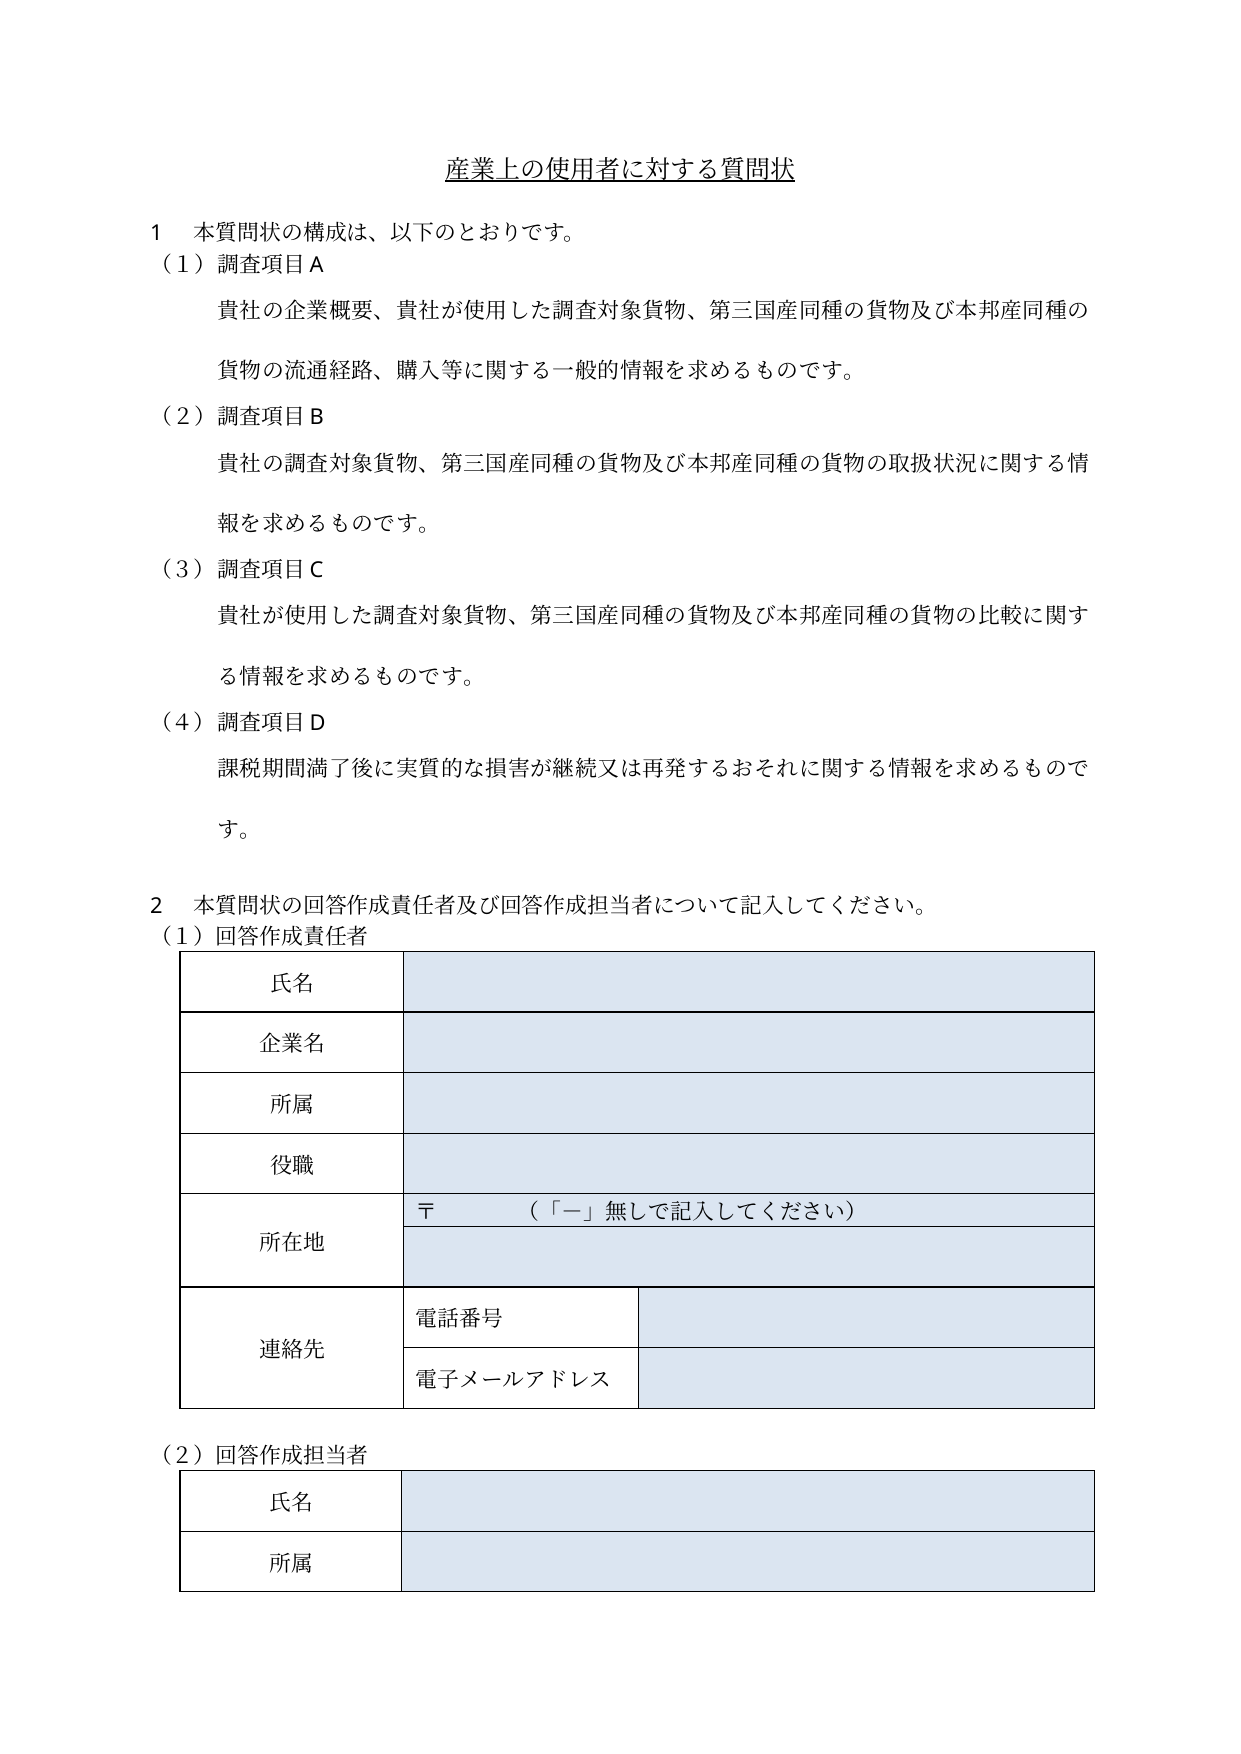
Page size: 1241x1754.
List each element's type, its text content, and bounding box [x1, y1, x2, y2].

list 調査項目D [150, 705, 1090, 737]
table_cell 電話番号 [404, 1288, 638, 1347]
text 貴社の企業概要、貴社が使用した調査対象貨物、第三国産同種の貨物及び本邦産同種の貨物の流通経路、購入等に関する一般的情報を求めるものです。 [209, 278, 1090, 399]
table_cell [404, 1073, 1094, 1133]
list 調査項目B [150, 399, 1090, 431]
table_cell [639, 1348, 1094, 1408]
table_cell [404, 1013, 1094, 1072]
table_header 氏名 [181, 1471, 401, 1531]
table_header [402, 1471, 1094, 1531]
text 貴社の調査対象貨物、第三国産同種の貨物及び本邦産同種の貨物の取扱状況に関する情報を求めるものです。 [209, 431, 1090, 552]
table_cell 企業名 [181, 1013, 403, 1072]
table_cell [639, 1288, 1094, 1347]
list 本質問状の構成は、以下のとおりです。 [150, 215, 1090, 247]
table_cell 〒 （「－」無しで記入してください） [404, 1194, 1094, 1226]
table_cell [404, 1134, 1094, 1193]
text 課税期間満了後に実質的な損害が継続又は再発するおそれに関する情報を求めるものです。 [209, 737, 1090, 858]
table_header 氏名 [181, 952, 403, 1011]
table_header [404, 952, 1094, 1011]
list 回答作成責任者 [150, 919, 1090, 951]
list 調査項目C [150, 552, 1090, 584]
list 本質問状の回答作成責任者及び回答作成担当者について記入してください。 [150, 888, 1090, 919]
text 貴社が使用した調査対象貨物、第三国産同種の貨物及び本邦産同種の貨物の比較に関する情報を求めるものです。 [209, 584, 1090, 705]
table_cell 所在地 [181, 1194, 403, 1286]
list 回答作成担当者 [150, 1438, 1090, 1470]
table_cell 所属 [181, 1532, 401, 1591]
table_cell [402, 1532, 1094, 1591]
table_cell 電子メールアドレス [404, 1348, 638, 1408]
table_cell 連絡先 [181, 1288, 403, 1408]
table_cell 役職 [181, 1134, 403, 1193]
table_cell 所属 [181, 1073, 403, 1133]
list 調査項目A [150, 247, 1090, 278]
text 産業上の使用者に対する質問状 [150, 149, 1090, 185]
table_cell [404, 1227, 1094, 1286]
